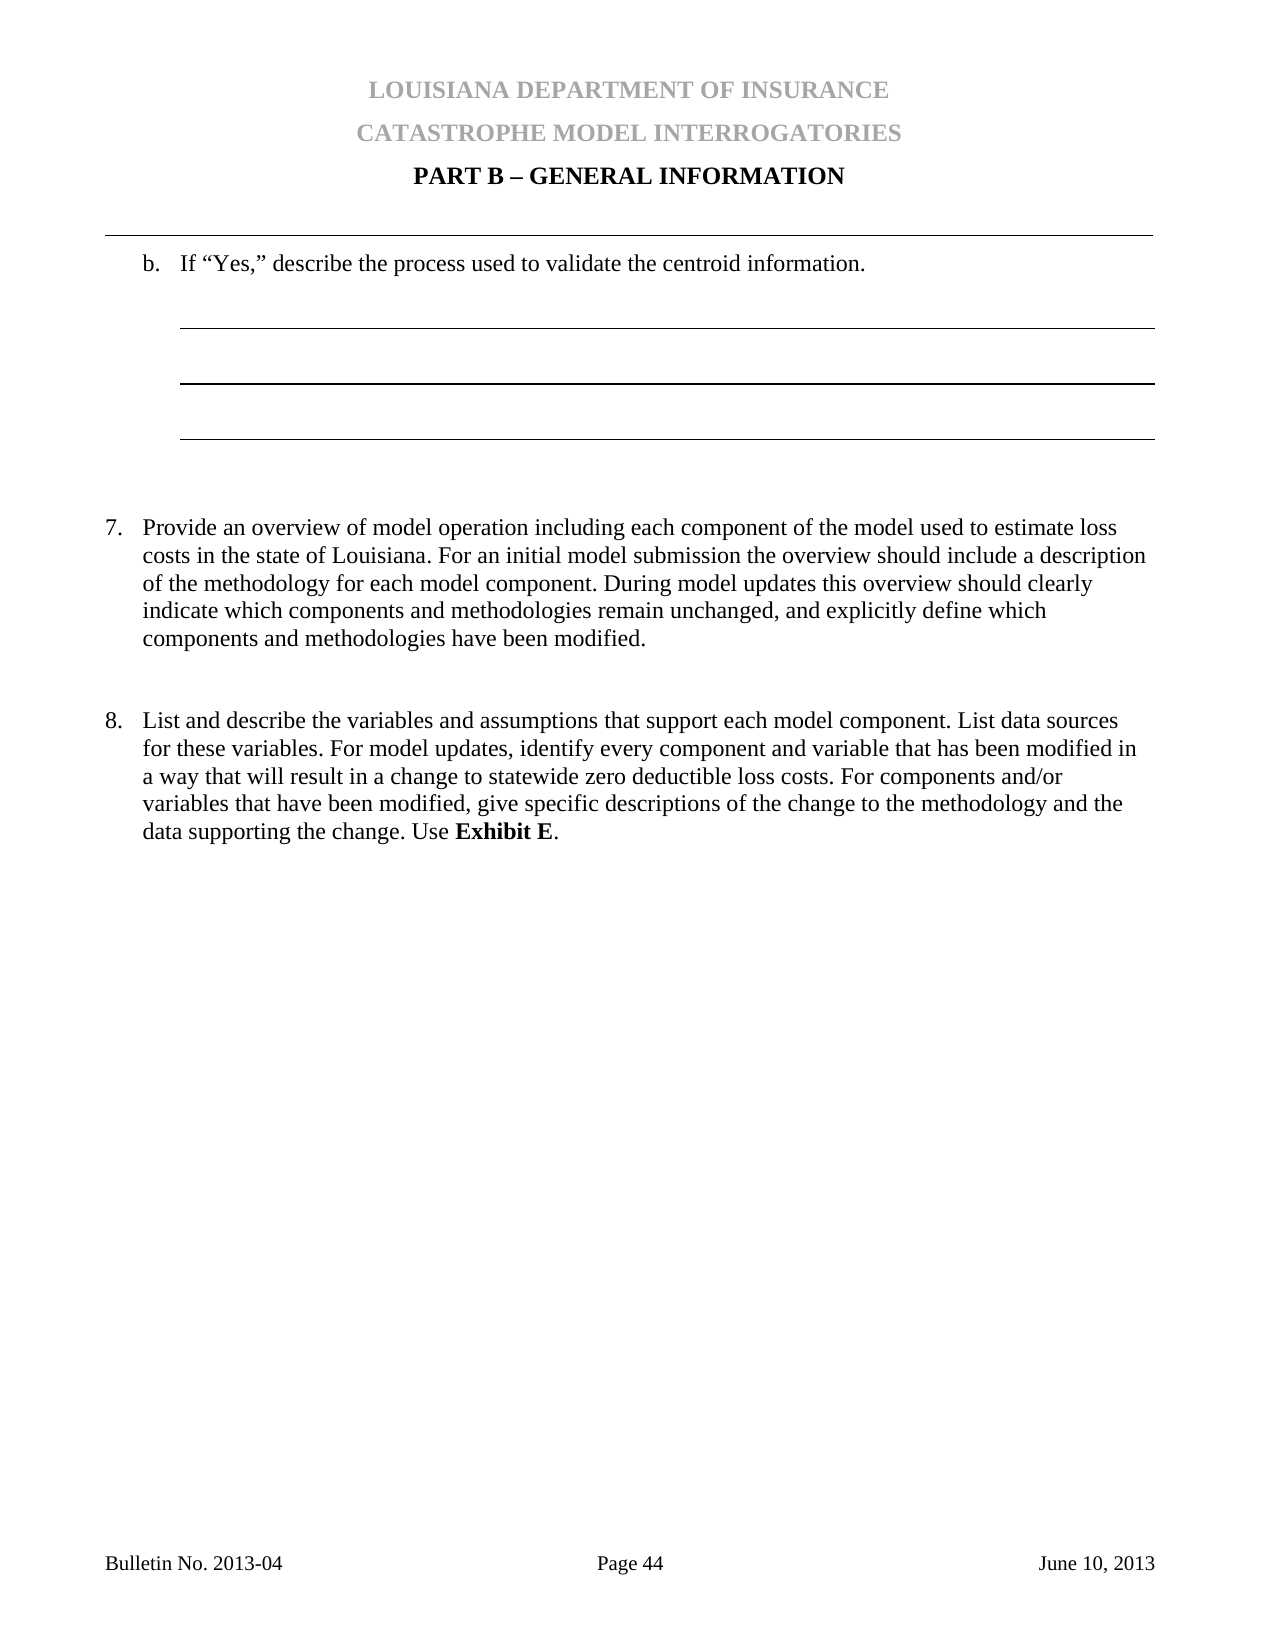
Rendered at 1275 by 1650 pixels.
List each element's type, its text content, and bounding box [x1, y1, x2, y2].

text 7. Provide an overview of model operation including each component of the model used to estimate loss costs in the state of Louisiana. For an initial model submission the overview should include a description of the methodology for each model component. During model updates this overview should clearly indicate which components and methodologies remain unchanged, and explicitly define which components and methodologies have been modified. [105, 513, 1153, 651]
list If “Yes,” describe the process used to validate the centroid information. [142, 249, 1153, 276]
text 8. List and describe the variables and assumptions that support each model component. List data sources for these variables. For model updates, identify every component and variable that has been modified in a way that will result in a change to statewide zero deductible loss costs. For components and/or variables that have been modified, give specific descriptions of the change to the methodology and the data supporting the change. Use Exhibit E. [105, 707, 1153, 844]
